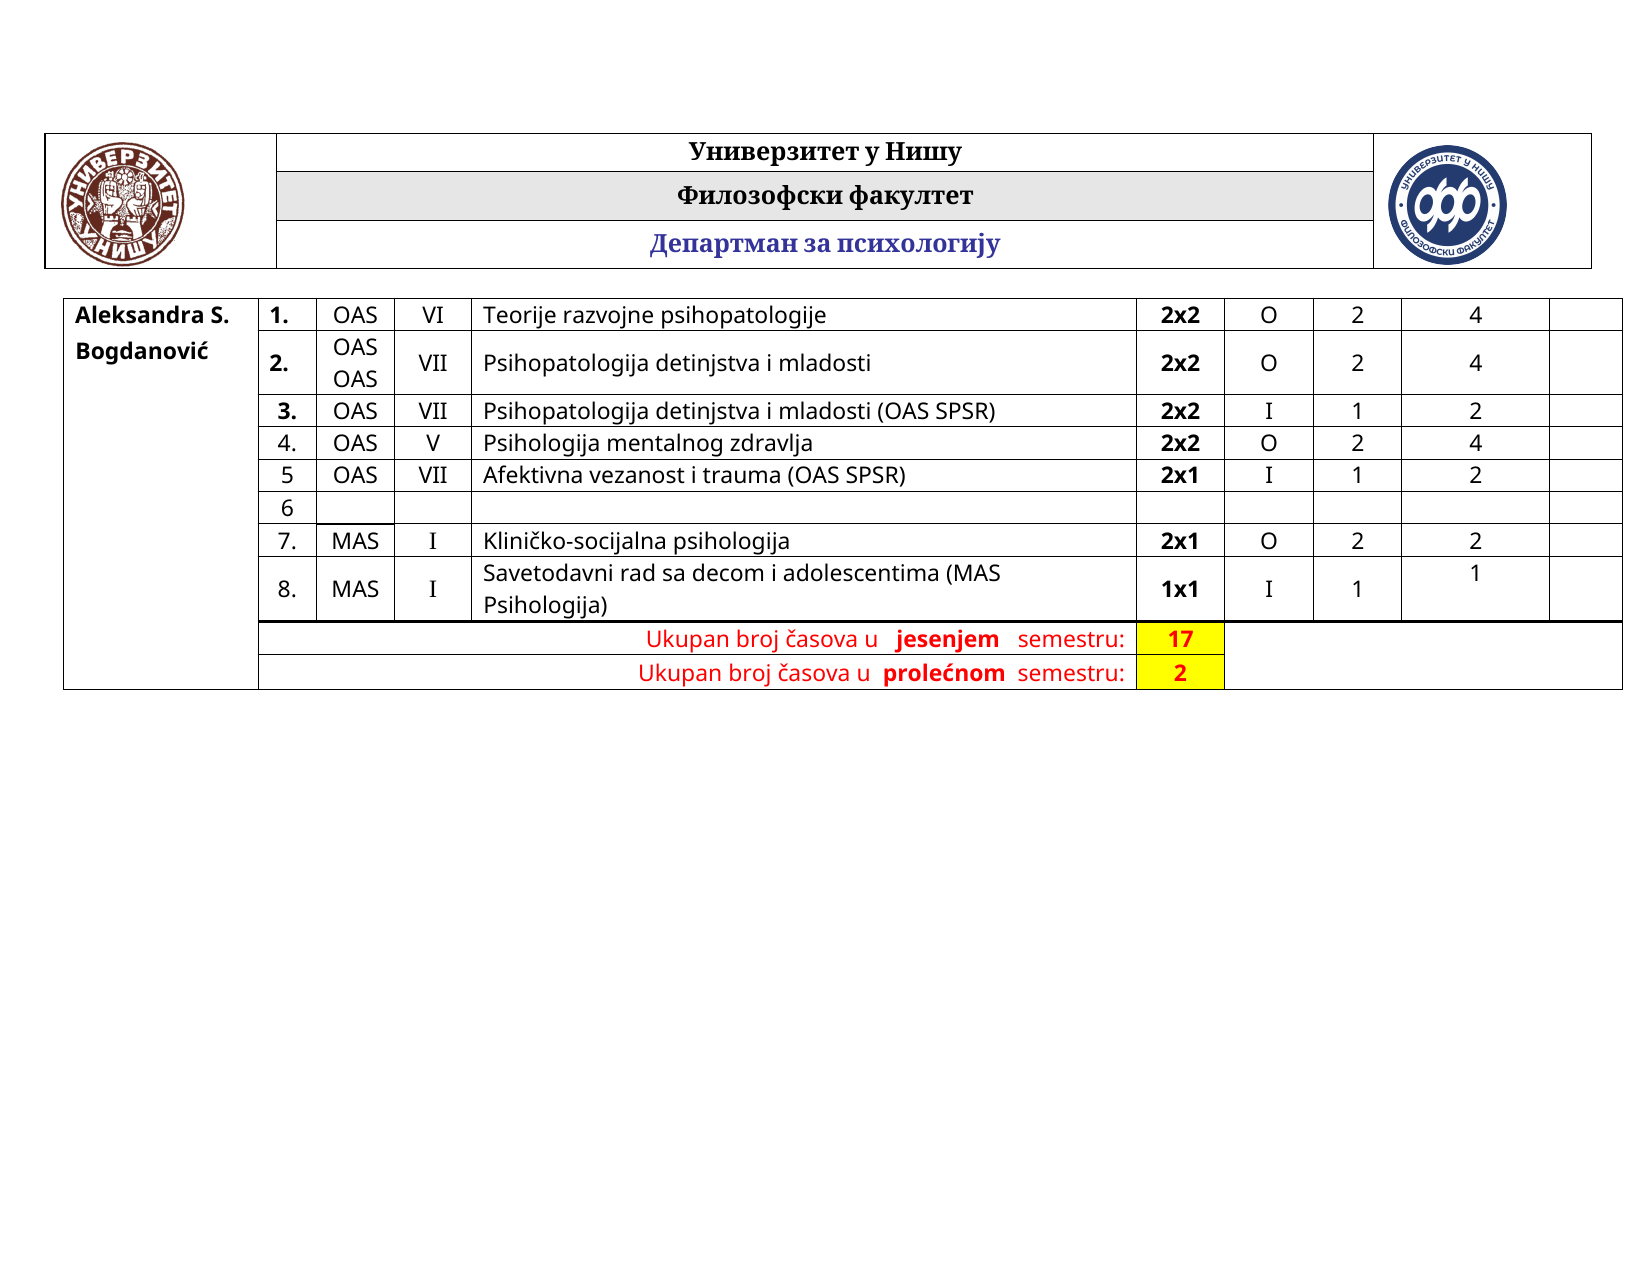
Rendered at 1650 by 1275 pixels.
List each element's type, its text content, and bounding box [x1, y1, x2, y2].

table_cell Savetodavni rad sa decom i adolescentima (MAS Psihologija) [472, 557, 1136, 620]
table_cell I [395, 557, 471, 620]
table_cell Kliničko-socijalna psihologija [472, 524, 1136, 556]
table_header 2x2 [1137, 299, 1224, 330]
table_cell 17 [1137, 623, 1224, 654]
table_cell 1 [1402, 557, 1549, 620]
table_cell [1550, 427, 1622, 458]
table_cell 1 [1314, 395, 1401, 426]
table_header 4 [1402, 299, 1549, 330]
table_header 1. [259, 299, 316, 330]
table_cell 2 [1314, 524, 1401, 556]
table_cell OAS [317, 460, 394, 491]
table_cell 2x2 [1137, 427, 1224, 458]
table_cell Afektivna vezanost i trauma (OAS SPSR) [472, 460, 1136, 491]
table_cell 2x1 [1137, 524, 1224, 556]
table_cell [1225, 492, 1313, 523]
table_cell [1225, 623, 1622, 689]
table_header 2 [1314, 299, 1401, 330]
table_cell 2x1 [1137, 460, 1224, 491]
table_cell [472, 492, 1136, 523]
picture [57, 140, 188, 268]
table_cell Psihopatologija detinjstva i mladosti (OAS SPSR) [472, 395, 1136, 426]
table_cell 2x2 [1137, 331, 1224, 394]
table_cell 4. [259, 427, 316, 458]
table_cell 1 [1314, 460, 1401, 491]
table_cell [317, 492, 394, 523]
table_header [1550, 299, 1622, 330]
table_cell O [1225, 331, 1313, 394]
table_cell OAS [317, 395, 394, 426]
table_cell OASOAS [317, 331, 394, 394]
table_cell Psihopatologija detinjstva i mladosti [472, 331, 1136, 394]
table_header Aleksandra S. Bogdanović [64, 299, 258, 689]
table_cell 1 [1314, 557, 1401, 620]
table_cell 4 [1402, 427, 1549, 458]
table_header Teorije razvojne psihopatologije [472, 299, 1136, 330]
table_cell Psihologija mentalnog zdravlja [472, 427, 1136, 458]
table_cell [1550, 524, 1622, 556]
table_cell [1550, 460, 1622, 491]
table_cell [1402, 492, 1549, 523]
table_cell MAS [317, 557, 394, 620]
table_cell 2. [259, 331, 316, 394]
table_cell I [395, 524, 471, 556]
table_cell I [1225, 395, 1313, 426]
table_cell MAS [317, 525, 394, 556]
table_cell 1x1 [1137, 557, 1224, 620]
table_cell 7. [259, 524, 316, 556]
table_header OAS [317, 299, 394, 330]
table_cell [1137, 492, 1224, 523]
table_cell [1550, 557, 1622, 620]
table_cell [1314, 492, 1401, 523]
table_cell 2 [1314, 427, 1401, 458]
table_cell O [1225, 524, 1313, 556]
table_cell 5 [259, 460, 316, 491]
table_header O [1225, 299, 1313, 330]
table_cell Ukupan broj časova u jesenjem semestru: [259, 623, 1136, 654]
table_cell [395, 492, 471, 523]
table_cell VII [395, 460, 471, 491]
table_cell O [1225, 427, 1313, 458]
table_cell [1550, 331, 1622, 394]
table_cell 2 [1402, 395, 1549, 426]
table_cell 3. [259, 395, 316, 426]
table_cell 2 [1402, 460, 1549, 491]
table_cell Ukupan broj časova u prolećnom semestru: [259, 655, 1136, 689]
table_cell I [1225, 460, 1313, 491]
table_cell V [395, 427, 471, 458]
picture [1388, 145, 1507, 265]
table_header VI [395, 299, 471, 330]
table_cell VII [395, 395, 471, 426]
table_cell 2x2 [1137, 395, 1224, 426]
table_cell 8. [259, 557, 316, 620]
table_cell 2 [1137, 655, 1224, 689]
table_cell 2 [1402, 524, 1549, 556]
table_cell [1550, 492, 1622, 523]
table_cell 4 [1402, 331, 1549, 394]
table_cell 2 [1314, 331, 1401, 394]
table_cell 6 [259, 492, 316, 523]
table_cell I [1225, 557, 1313, 620]
table_cell VII [395, 331, 471, 394]
table_cell OAS [317, 427, 394, 458]
table_cell [1550, 395, 1622, 426]
